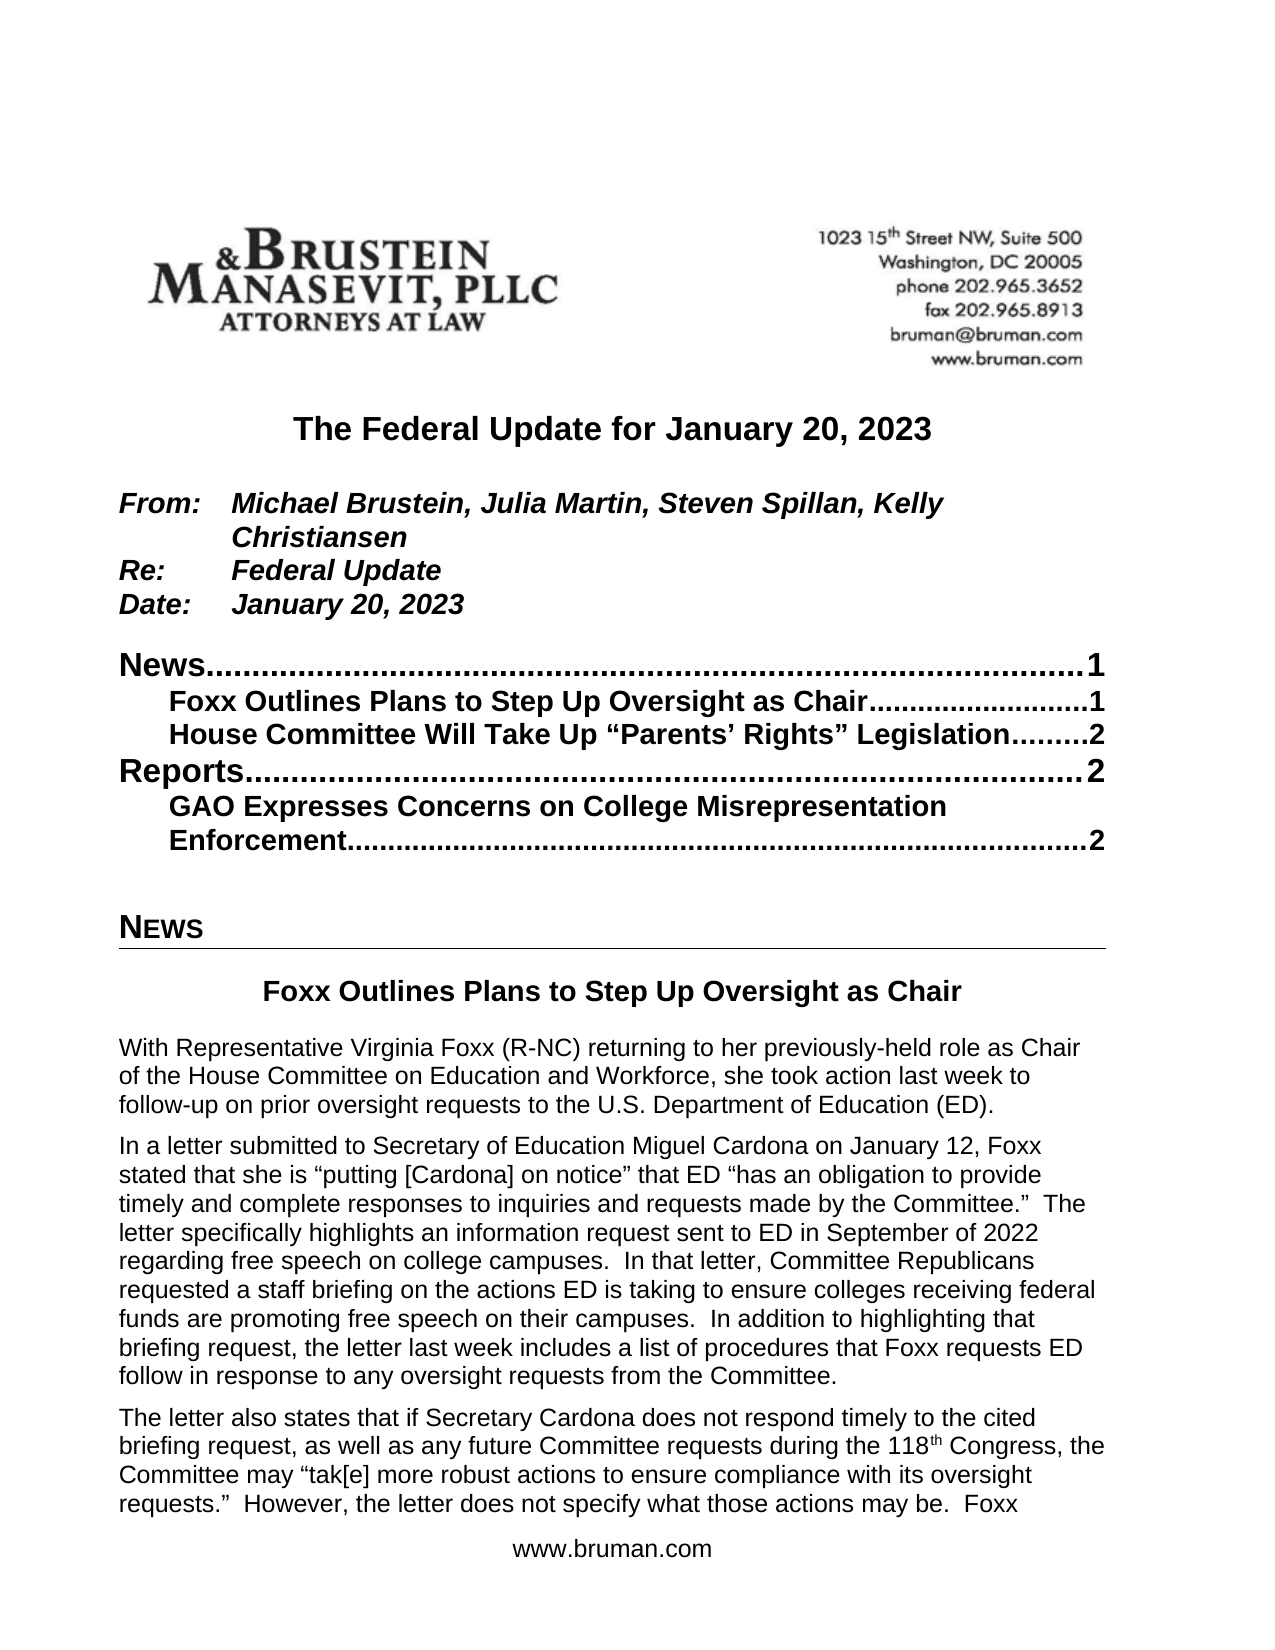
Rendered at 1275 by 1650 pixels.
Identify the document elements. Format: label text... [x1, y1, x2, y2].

text Re: Federal Update [118, 553, 1106, 587]
text From: Michael Brustein, Julia Martin, Steven Spillan, Kelly Christiansen [118, 486, 1106, 553]
text With Representative Virginia Foxx (R-NC) returning to her previously-held role as Chair of the House Committee on Education and Workforce, she took action last week to follow-up on prior oversight requests to the U.S. Department of Education (ED). [118, 1033, 1106, 1119]
subtitle News [118, 907, 1106, 949]
subtitle The Federal Update for January 20, 2023 [118, 409, 1106, 447]
text News 1 [118, 645, 1106, 684]
text House Committee Will Take Up “Parents’ Rights” Legislation 2 [168, 717, 1106, 751]
subtitle Foxx Outlines Plans to Step Up Oversight as Chair [118, 974, 1106, 1008]
text Date: January 20, 2023 [118, 587, 1106, 620]
text Foxx Outlines Plans to Step Up Oversight as Chair 1 [168, 684, 1106, 717]
picture [118, 196, 1107, 397]
text GAO Expresses Concerns on College Misrepresentation Enforcement 2 [168, 789, 1106, 856]
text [118, 1403, 1106, 1518]
text Reports 2 [118, 751, 1106, 789]
text In a letter submitted to Secretary of Education Miguel Cardona on January 12, Foxx stated that she is “putting [Cardona] on notice” that ED “has an obligation to provide timely and complete responses to inquiries and requests made by the Committee.” The letter specifically highlights an information request sent to ED in September of 2022 regarding free speech on college campuses. In that letter, Committee Republicans requested a staff briefing on the actions ED is taking to ensure colleges receiving federal funds are promoting free speech on their campuses. In addition to highlighting that briefing request, the letter last week includes a list of procedures that Foxx requests ED follow in response to any oversight requests from the Committee. [118, 1131, 1106, 1390]
